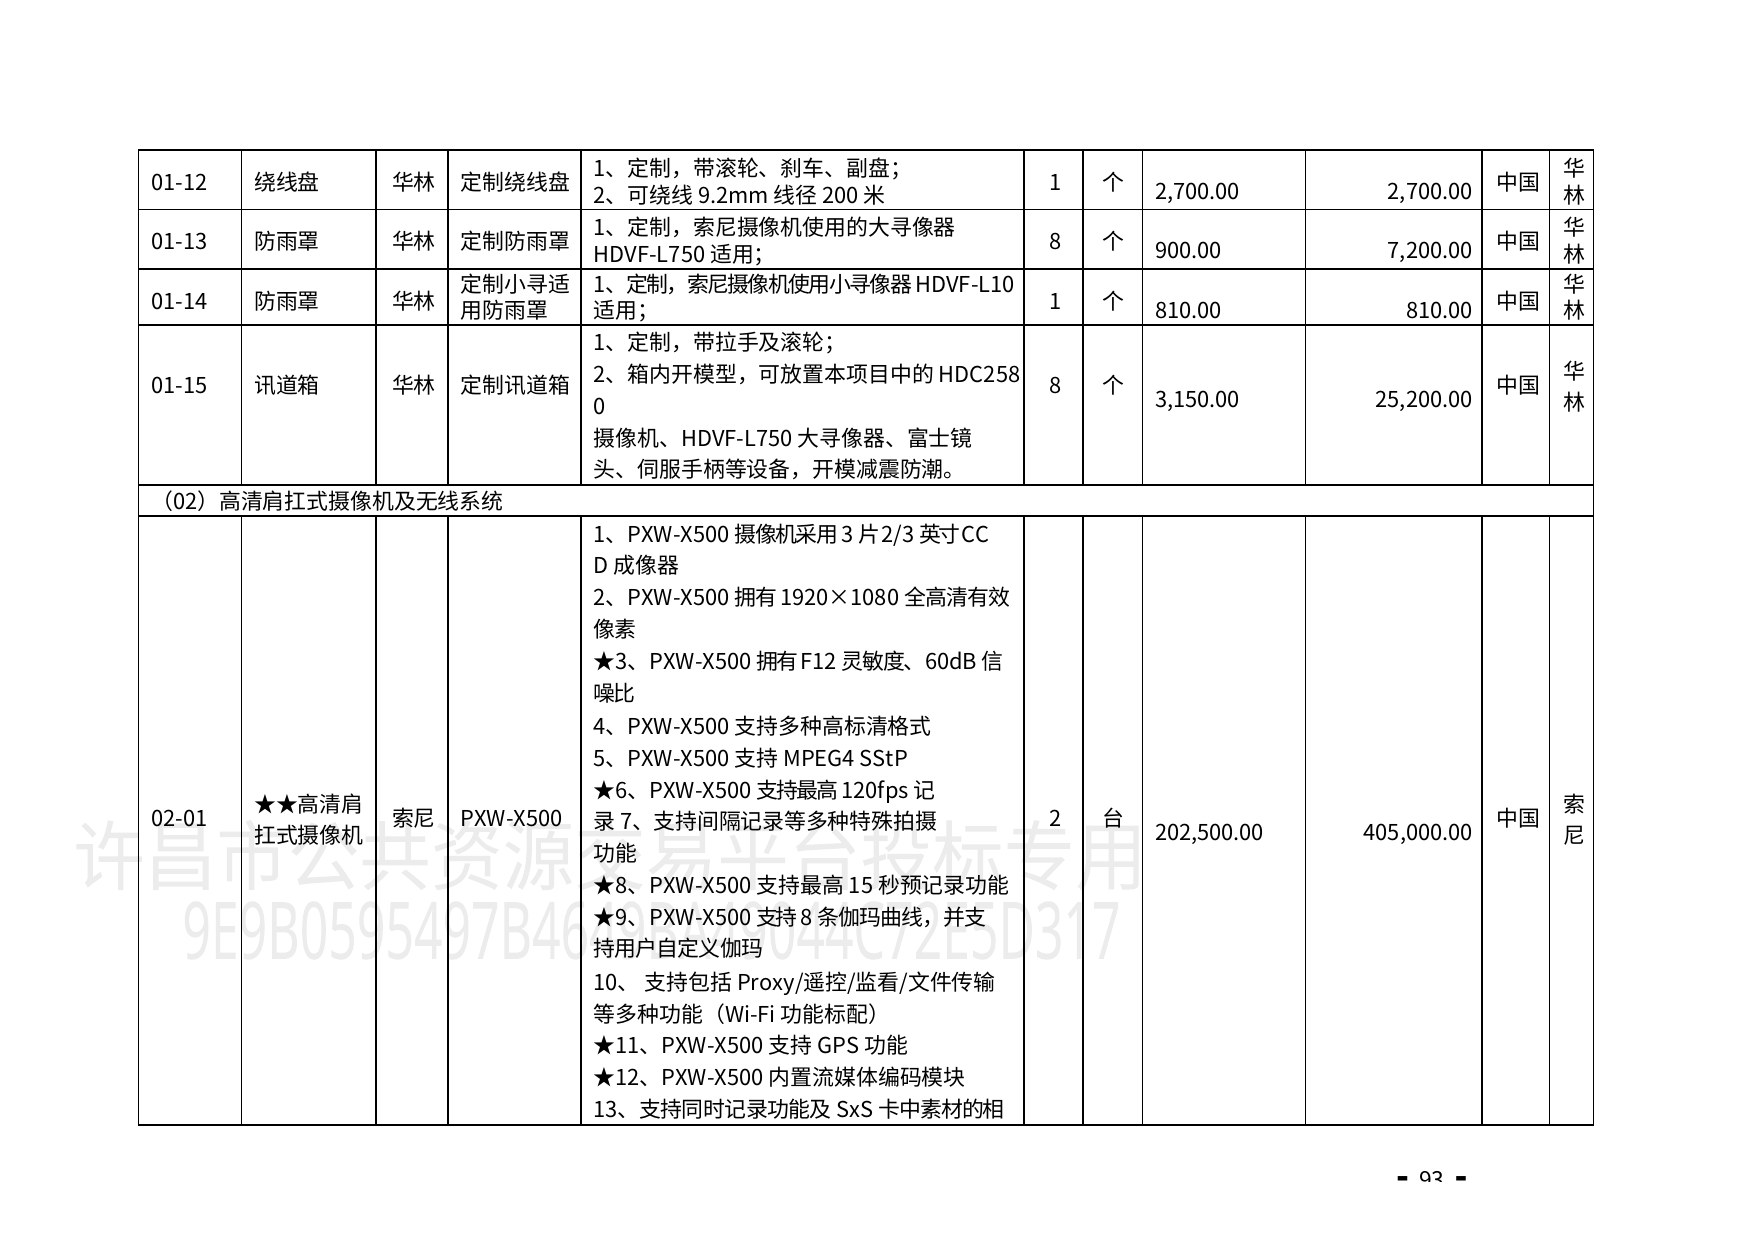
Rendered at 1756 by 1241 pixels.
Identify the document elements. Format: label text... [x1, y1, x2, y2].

table_cell 2 [1025, 517, 1082, 1124]
table_header 华 林 [1550, 151, 1593, 208]
table_cell ★★高清肩扛式摄像机 [242, 517, 375, 1124]
table_header 中国 [1483, 151, 1549, 208]
table_header 个 [1084, 151, 1142, 208]
table_cell 讯道箱 [242, 326, 375, 484]
table_cell 1、定制，索尼摄像机使用小寻像器 HDVF-L10 适用； [582, 270, 1023, 324]
table_cell 中国 [1483, 517, 1549, 1124]
table_header 定制绕线盘 [449, 151, 580, 208]
table_cell 索尼 [1550, 517, 1593, 1124]
table_header 2,700.00 [1143, 151, 1305, 208]
table_cell 防雨罩 [242, 270, 375, 324]
table_cell 华 林 [1550, 270, 1593, 324]
table_header 01-12 [139, 151, 241, 208]
table_cell 202,500.00 [1143, 517, 1305, 1124]
table_cell 8 [1025, 210, 1082, 268]
table_cell 25,200.00 [1306, 326, 1481, 484]
table_cell 个 [1084, 270, 1142, 324]
table_cell 405,000.00 [1306, 517, 1481, 1124]
table_cell （02）高清肩扛式摄像机及无线系统 [139, 486, 1593, 515]
table_cell 01-13 [139, 210, 241, 268]
table_cell 810.00 [1306, 270, 1481, 324]
table_header 2,700.00 [1306, 151, 1481, 208]
table_cell 1、定制，索尼摄像机使用的大寻像器 HDVF-L750 适用； [582, 210, 1023, 268]
table_cell 7,200.00 [1306, 210, 1481, 268]
table_cell 定制防雨罩 [449, 210, 580, 268]
table_cell 个 [1084, 210, 1142, 268]
table_header 绕线盘 [242, 151, 375, 208]
table_cell 1、定制，带拉手及滚轮； 2、箱内开模型，可放置本项目中的 HDC2580 摄像机、HDVF-L750 大寻像器、富士镜头、伺服手柄等设备，开模减震防潮。 [582, 326, 1023, 484]
table_cell 华林 [377, 270, 447, 324]
table_cell 定制小寻适 用防雨罩 [449, 270, 580, 324]
table_cell 防雨罩 [242, 210, 375, 268]
table_header 华林 [377, 151, 447, 208]
table_cell 02-01 [139, 517, 241, 1124]
table_cell 索尼 [377, 517, 447, 1124]
table_cell 华 林 [1550, 210, 1593, 268]
table_cell 810.00 [1143, 270, 1305, 324]
table_cell 中国 [1483, 326, 1549, 484]
table_cell 中国 [1483, 270, 1549, 324]
table_cell 华林 [377, 326, 447, 484]
table_cell 01-14 [139, 270, 241, 324]
table_cell 01-15 [139, 326, 241, 484]
table_header 1 [1025, 151, 1082, 208]
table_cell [582, 517, 1023, 1124]
table_cell 定制讯道箱 [449, 326, 580, 484]
table_cell 8 [1025, 326, 1082, 484]
table_cell 3,150.00 [1143, 326, 1305, 484]
table_cell 华林 [1550, 326, 1593, 484]
table_cell 900.00 [1143, 210, 1305, 268]
table_header 1、定制，带滚轮、刹车、副盘； 2、可绕线 9.2mm 线径 200 米 [582, 151, 1023, 208]
table_cell 台 [1084, 517, 1142, 1124]
table_cell 中国 [1483, 210, 1549, 268]
table_cell 1 [1025, 270, 1082, 324]
table_cell PXW-X500 [449, 517, 580, 1124]
table_cell 华林 [377, 210, 447, 268]
table_cell 个 [1084, 326, 1142, 484]
